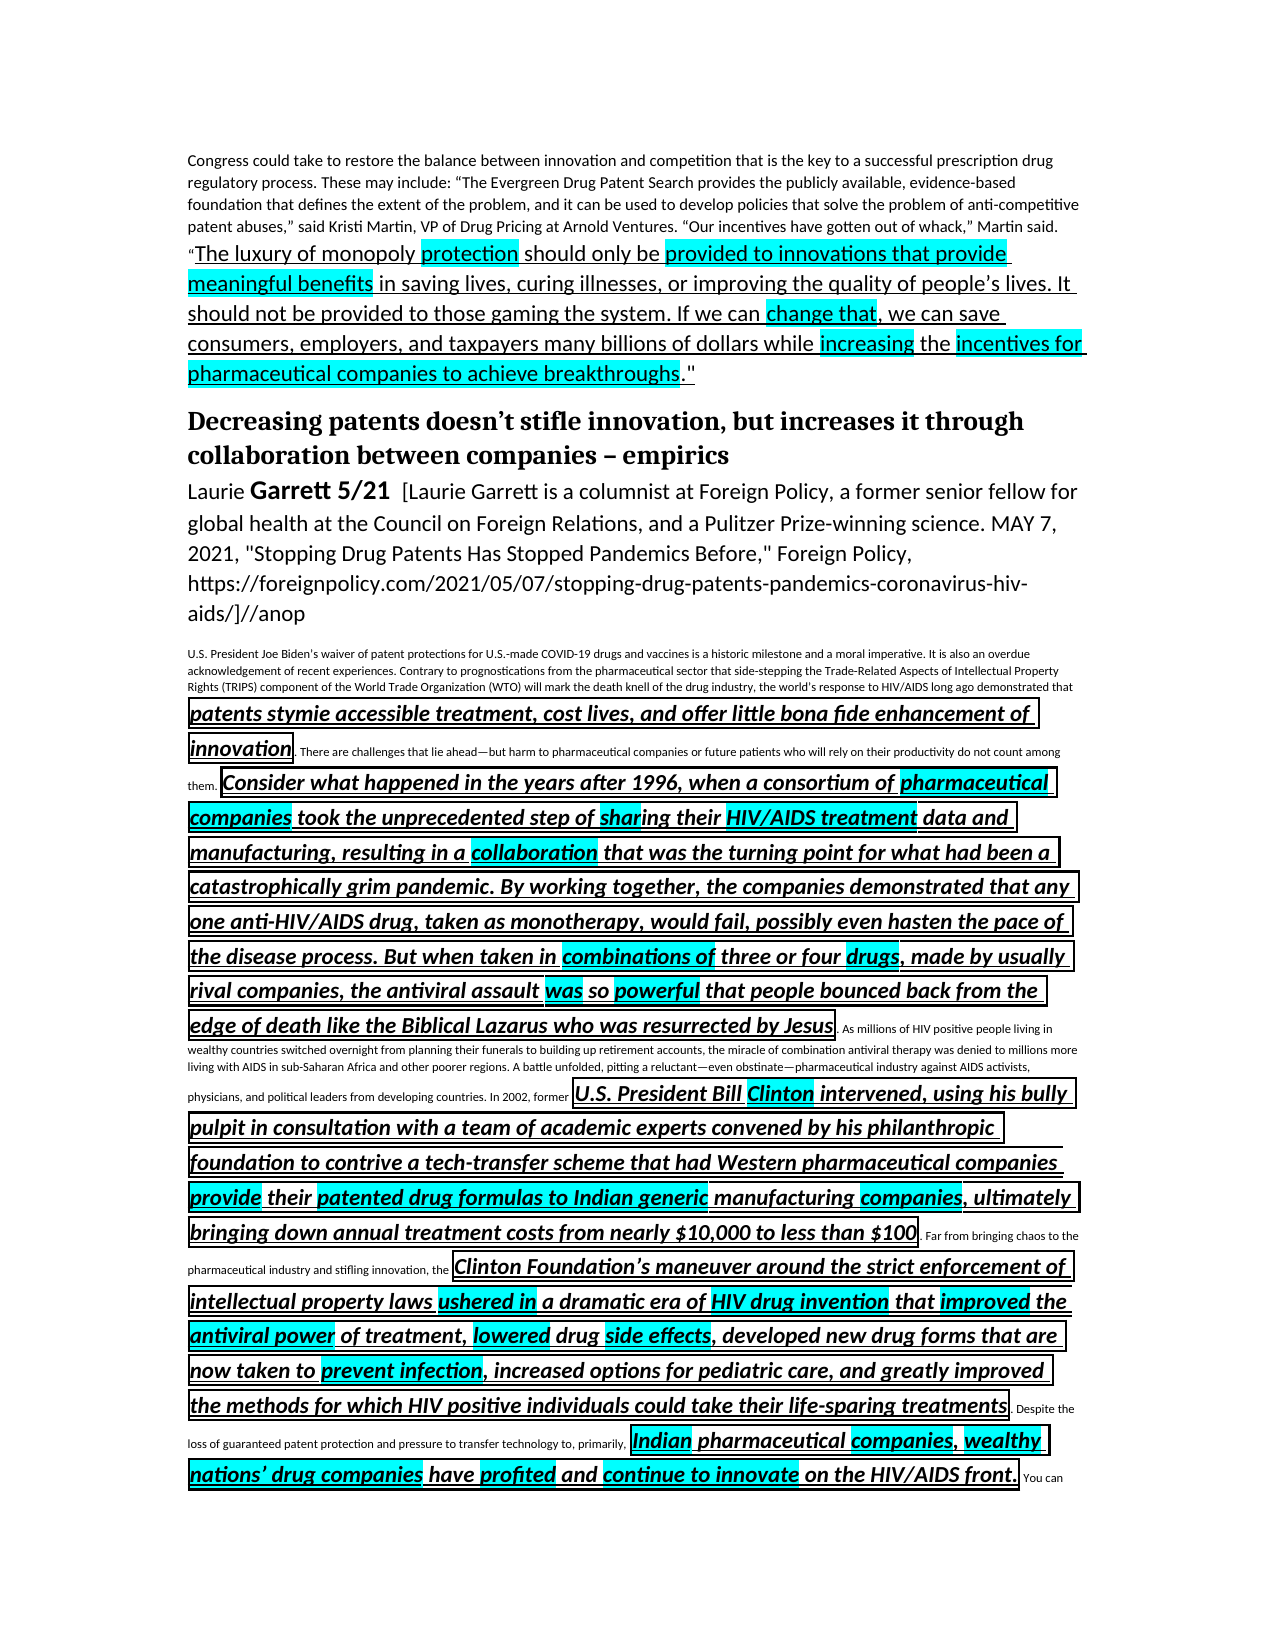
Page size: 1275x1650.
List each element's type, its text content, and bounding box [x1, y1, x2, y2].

text Decreasing patents doesn’t stifle innovation, but increases it through collaboration between companies – empirics [187, 406, 1087, 471]
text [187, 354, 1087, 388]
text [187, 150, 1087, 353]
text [187, 646, 1087, 1491]
text Laurie Garrett 5/21 [Laurie Garrett is a columnist at Foreign Policy, a former senior fellow for global health at the Council on Foreign Relations, and a Pulitzer Prize-winning science. MAY 7, 2021, "Stopping Drug Patents Has Stopped Pandemics Before," Foreign Policy, https://foreignpolicy.com/2021/05/07/stopping-drug-patents-pandemics-coronavirus-hiv-aids/]//anop [187, 473, 1087, 627]
